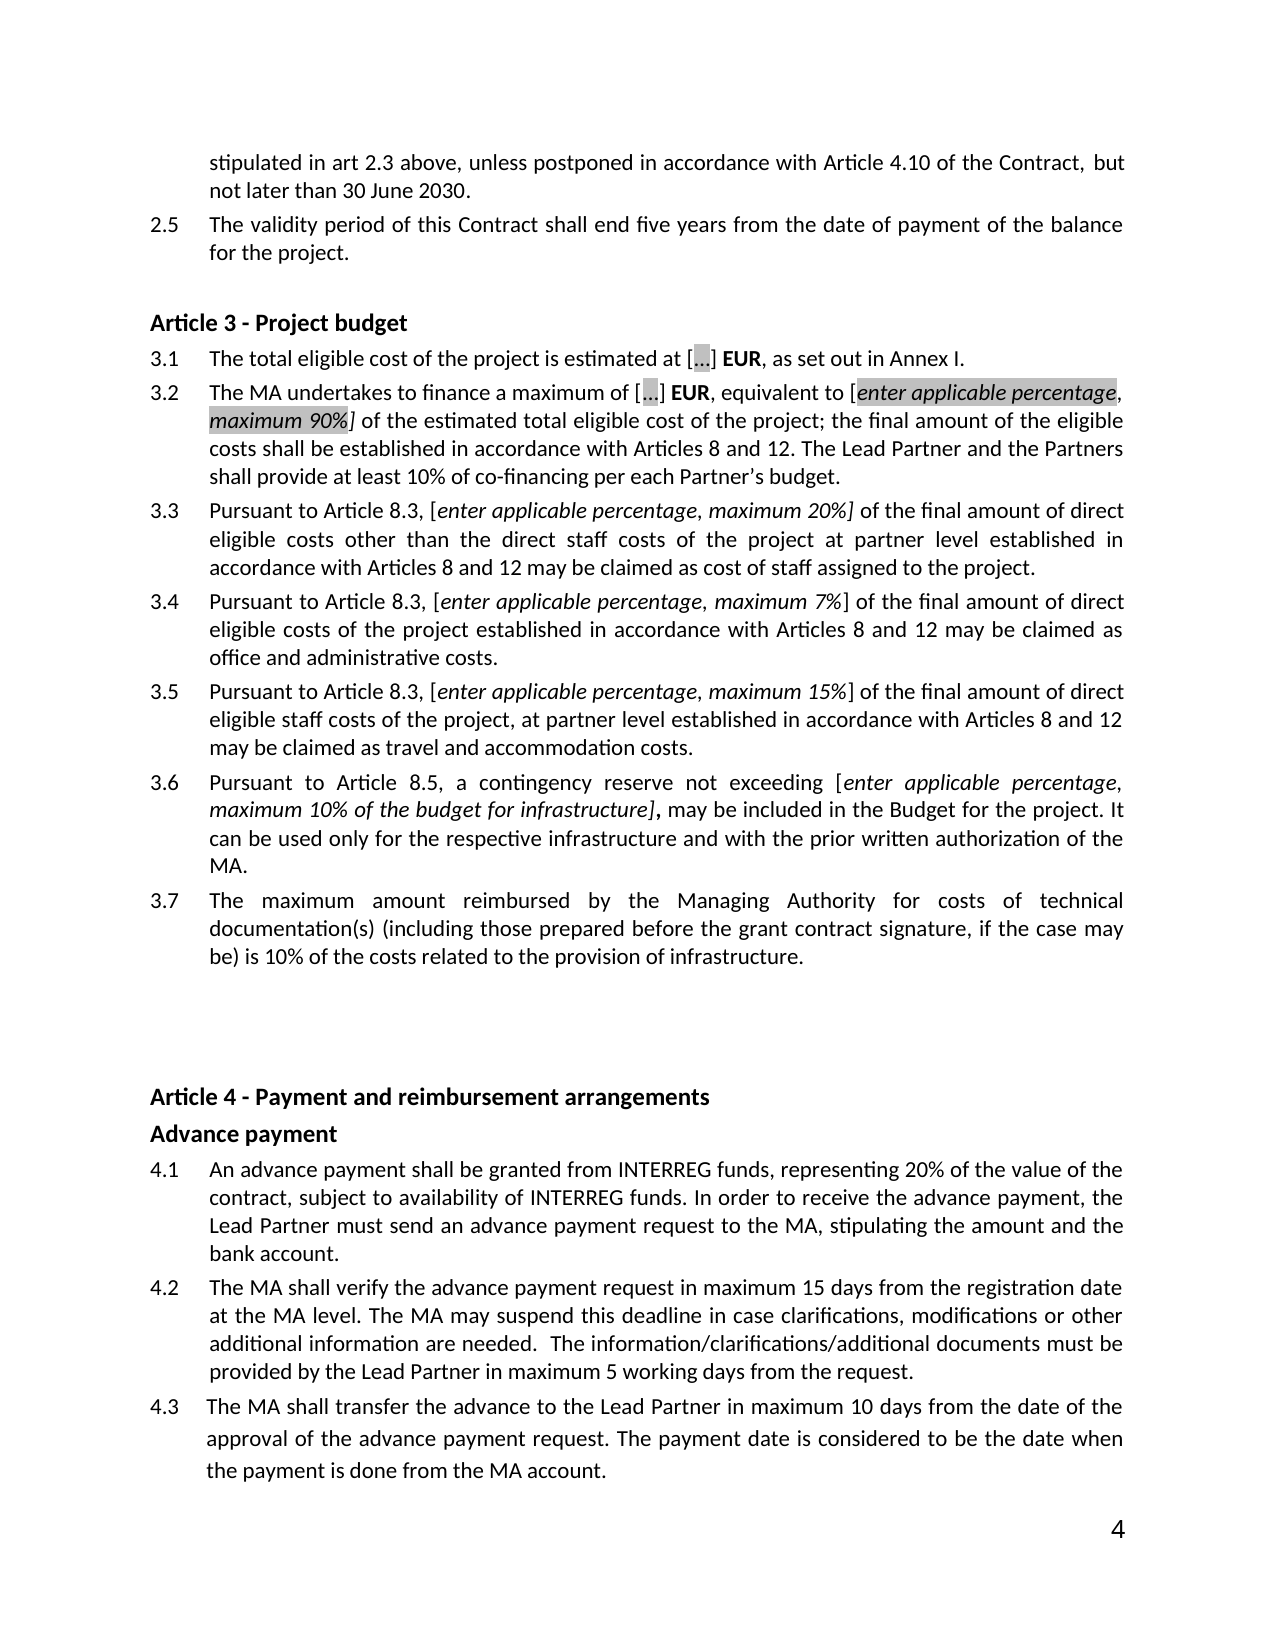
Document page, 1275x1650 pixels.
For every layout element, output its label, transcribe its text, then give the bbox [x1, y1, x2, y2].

text 3.2 The MA undertakes to finance a maximum of […] EUR, equivalent to [enter applicable percentage, maximum 90%] of the estimated total eligible cost of the project; the final amount of the eligible costs shall be established in accordance with Articles 8 and 12. The Lead Partner and the Partners shall provide at least 10% of co-financing per each Partner’s budget. [150, 378, 1125, 490]
text 4.1 An advance payment shall be granted from INTERREG funds, representing 20% of the value of the contract, subject to availability of INTERREG funds. In order to receive the advance payment, the Lead Partner must send an advance payment request to the MA, stipulating the amount and the bank account. [150, 1155, 1125, 1267]
text 3.1 The total eligible cost of the project is estimated at […] EUR, as set out in Annex I. [150, 344, 694, 372]
list The MA shall transfer the advance to the Lead Partner in maximum 10 days from the date of the approval of the advance payment request. The payment date is considered to be the date when the payment is done from the MA account. [150, 1392, 1125, 1484]
text 3.7 The maximum amount reimbursed by the Managing Authority for costs of technical documentation(s) (including those prepared before the grant contract signature, if the case may be) is 10% of the costs related to the provision of infrastructure. [150, 886, 1125, 970]
text 3.5 Pursuant to Article 8.3, [enter applicable percentage, maximum 15%] of the final amount of direct eligible staff costs of the project, at partner level established in accordance with Articles 8 and 12 may be claimed as travel and accommodation costs. [150, 677, 1125, 761]
text Article 4 - Payment and reimbursement arrangements [150, 1082, 1125, 1112]
text 3.1 The total eligible cost of the project is estimated at […] EUR, as set out in Annex I. [710, 344, 1125, 372]
list The MA shall verify the advance payment request in maximum 15 days from the registration date at the MA level. The MA may suspend this deadline in case clarifications, modifications or other additional information are needed. The information/clarifications/additional documents must be provided by the Lead Partner in maximum 5 working days from the request. [150, 1273, 1125, 1386]
text 2.5 The validity period of this Contract shall end five years from the date of payment of the balance for the project. [150, 210, 1125, 266]
text 3.3 Pursuant to Article 8.3, [enter applicable percentage, maximum 20%] of the final amount of direct eligible costs other than the direct staff costs of the project at partner level established in accordance with Articles 8 and 12 may be claimed as cost of staff assigned to the project. [150, 497, 1125, 581]
text 3.4 Pursuant to Article 8.3, [enter applicable percentage, maximum 7%] of the final amount of direct eligible costs of the project established in accordance with Articles 8 and 12 may be claimed as office and administrative costs. [150, 587, 1125, 671]
text Advance payment [150, 1118, 1125, 1149]
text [150, 148, 1125, 204]
text Article 3 - Project budget [150, 307, 1125, 338]
text 3.6 Pursuant to Article 8.5, a contingency reserve not exceeding [enter applicable percentage, maximum 10% of the budget for infrastructure], may be included in the Budget for the project. It can be used only for the respective infrastructure and with the prior written authorization of the MA. [150, 768, 1125, 880]
